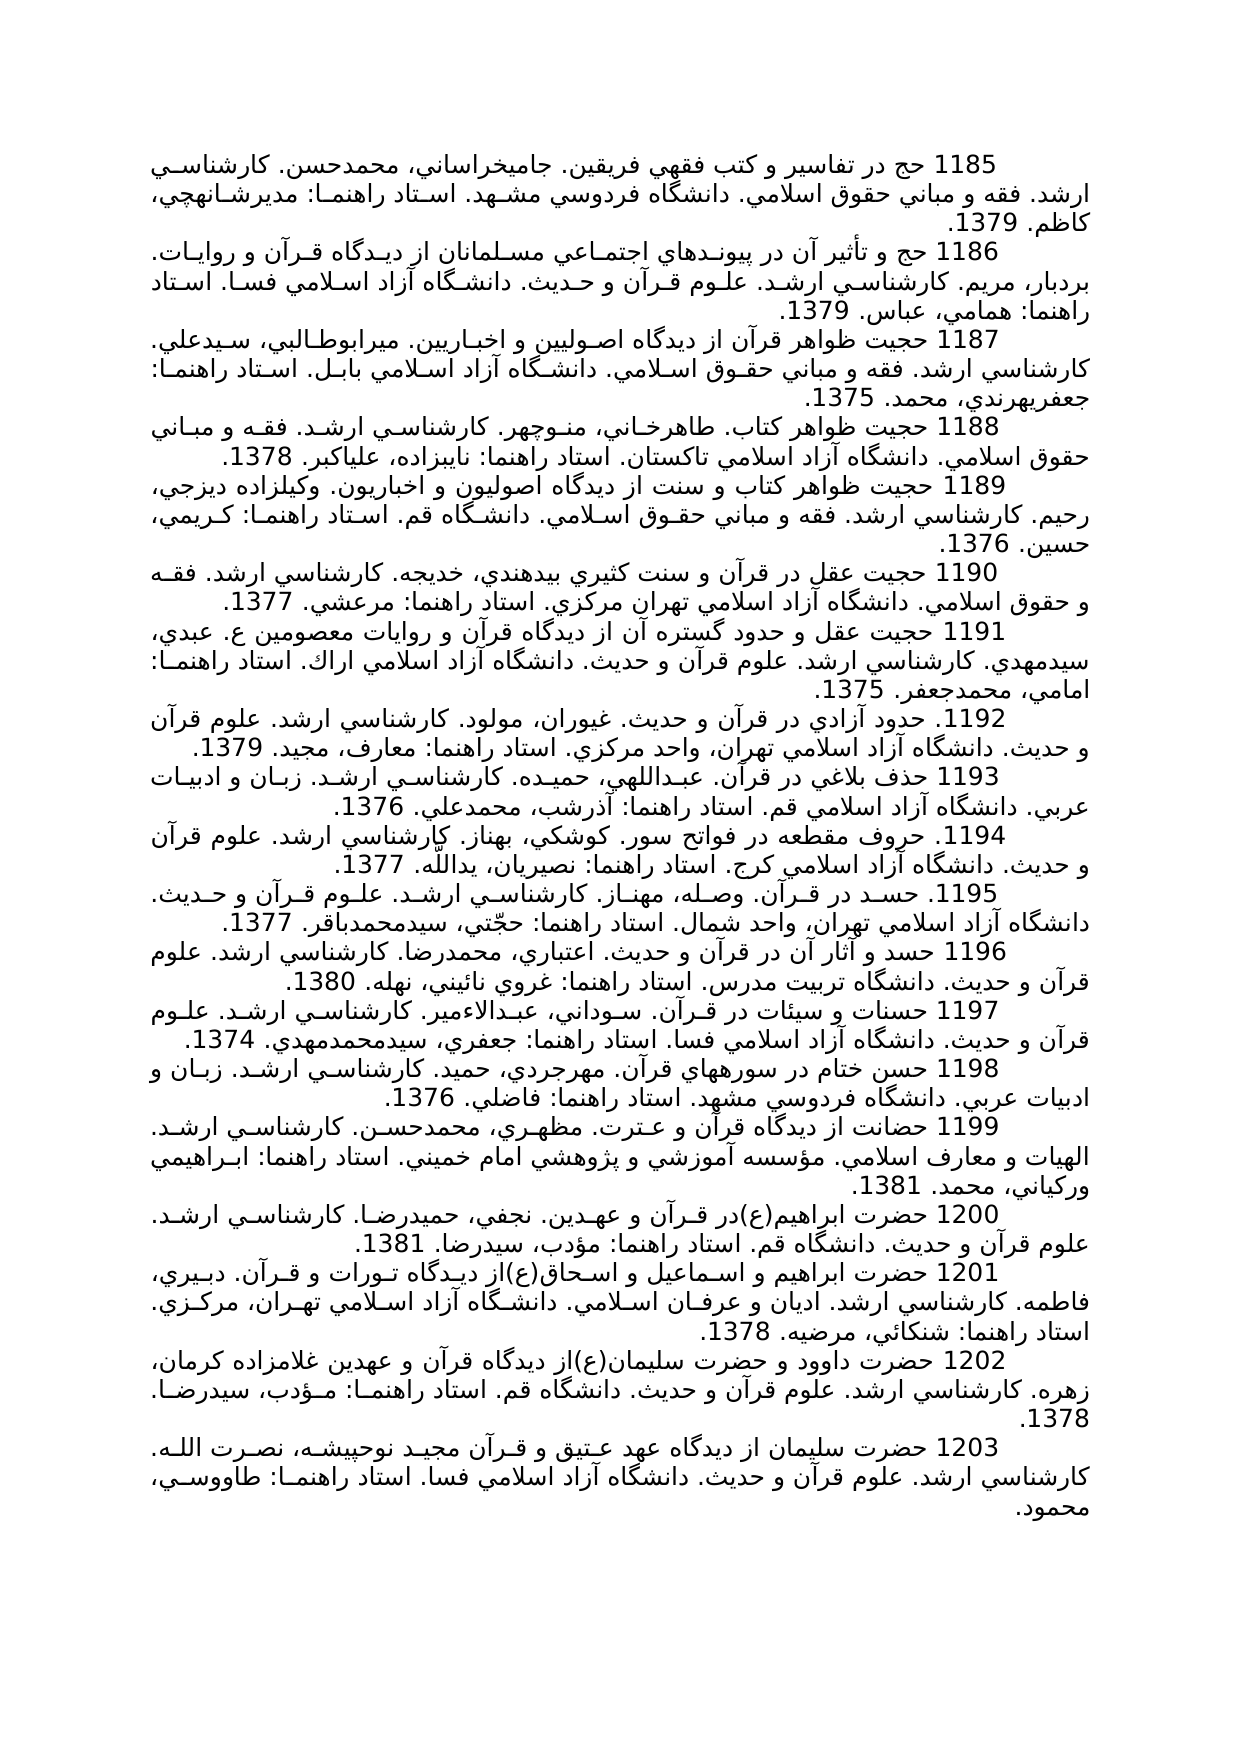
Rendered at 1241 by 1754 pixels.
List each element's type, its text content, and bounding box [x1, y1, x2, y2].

text 1198 حسن ختام در سوره‏هاي قرآن. مهرجردي، حميد. كارشناسي ارشد. زبان و ادبيات عربي. دانشگاه فردوسي مشهد. استاد راهنما: فاضلي. 1376. [150, 1054, 1090, 1112]
text 1202 حضرت داوود و حضرت سليمان(ع)از ديدگاه قرآن و عهدين غلامزاده كرمان، زهره. كارشناسي ارشد. علوم قرآن و حديث. دانشگاه قم. استاد راهنما: مؤدب، سيدرضا. 1378. [150, 1346, 1090, 1433]
text 1194. حروف مقطعه در فواتح سور. كوشكي، بهناز. كارشناسي ارشد. علوم قرآن و حديث. دانشگاه آزاد اسلامي كرج. استاد راهنما: نصيريان، يداللَّه. 1377. [150, 821, 1090, 879]
text 1188 حجيت ظواهر كتاب. طاهرخاني، منوچهر. كارشناسي ارشد. فقه و مباني حقوق اسلامي. دانشگاه آزاد اسلامي تاكستان. استاد راهنما: نايب‏زاده، علي‏اكبر. 1378. [150, 412, 1090, 471]
text 1199 حضانت از ديدگاه قرآن و عترت. مظهري، محمدحسن. كارشناسي ارشد. الهيات و معارف اسلامي. مؤسسه آموزشي و پژوهشي امام خميني. استاد راهنما: ابراهيمي وركياني، محمد. 1381. [150, 1112, 1090, 1200]
text 1189 حجيت ظواهر كتاب و سنت از ديدگاه اصوليون و اخباريون. وكيل‏زاده ديزجي، رحيم. كارشناسي ارشد. فقه و مباني حقوق اسلامي. دانشگاه قم. استاد راهنما: كريمي، حسين. 1376. [150, 471, 1090, 558]
text 1192. حدود آزادي در قرآن و حديث. غيوران، مولود. كارشناسي ارشد. علوم قرآن و حديث. دانشگاه آزاد اسلامي تهران، واحد مركزي. استاد راهنما: معارف، مجيد. 1379. [150, 704, 1090, 762]
text 1203 حضرت سليمان از ديدگاه عهد عتيق و قرآن مجيد نوح‏پيشه، نصرت الله. كارشناسي ارشد. علوم قرآن و حديث. دانشگاه آزاد اسلامي فسا. استاد راهنما: طاووسي، محمود. [150, 1433, 1090, 1521]
text 1190 حجيت عقل در قرآن و سنت كثيري بيدهندي، خديجه. كارشناسي ارشد. فقه و حقوق اسلامي. دانشگاه آزاد اسلامي تهران مركزي. استاد راهنما: مرعشي. 1377. [150, 558, 1090, 617]
text 1193 حذف بلاغي در قرآن. عبداللهي، حميده. كارشناسي ارشد. زبان و ادبيات عربي. دانشگاه آزاد اسلامي قم. استاد راهنما: آذرشب، محمدعلي. 1376. [150, 762, 1090, 821]
text 1201 حضرت ابراهيم و اسماعيل و اسحاق(ع)از ديدگاه تورات و قرآن. دبيري، فاطمه. كارشناسي ارشد. اديان و عرفان اسلامي. دانشگاه آزاد اسلامي تهران، مركزي. استاد راهنما: شنكائي، مرضيه. 1378. [150, 1258, 1090, 1346]
text 1196 حسد و آثار آن در قرآن و حديث. اعتباري، محمدرضا. كارشناسي ارشد. علوم قرآن و حديث. دانشگاه تربيت مدرس. استاد راهنما: غروي نائيني، نهله. 1380. [150, 937, 1090, 996]
text 1187 حجيت ظواهر قرآن از ديدگاه اصوليين و اخباريين. ميرابوطالبي، سيدعلي. كارشناسي ارشد. فقه و مباني حقوق اسلامي. دانشگاه آزاد اسلامي بابل. استاد راهنما: جعفري‏هرندي، محمد. 1375. [150, 325, 1090, 412]
text 1191 حجيت عقل و حدود گستره آن از ديدگاه قرآن و روايات معصومين ع. عبدي، سيدمهدي. كارشناسي ارشد. علوم قرآن و حديث. دانشگاه آزاد اسلامي اراك. استاد راهنما: امامي، محمدجعفر. 1375. [150, 617, 1090, 704]
text 1185 حج در تفاسير و كتب فقهي فريقين. جامي‏خراساني، محمدحسن. كارشناسي ارشد. فقه و مباني حقوق اسلامي. دانشگاه فردوسي مشهد. استاد راهنما: مديرشانه‏چي، كاظم. 1379. [150, 150, 1090, 237]
text 1200 حضرت ابراهيم(ع)در قرآن و عهدين. نجفي، حميدرضا. كارشناسي ارشد. علوم قرآن و حديث. دانشگاه قم. استاد راهنما: مؤدب، سيدرضا. 1381. [150, 1200, 1090, 1258]
text 1195. حسد در قرآن. وصله، مهناز. كارشناسي ارشد. علوم قرآن و حديث. دانشگاه آزاد اسلامي تهران، واحد شمال. استاد راهنما: حجّتي، سيدمحمدباقر. 1377. [150, 879, 1090, 937]
text 1197 حسنات و سيئات در قرآن. سوداني، عبدالاءمير. كارشناسي ارشد. علوم قرآن و حديث. دانشگاه آزاد اسلامي فسا. استاد راهنما: جعفري، سيدمحمدمهدي. 1374. [150, 996, 1090, 1054]
text 1186 حج و تأثير آن در پيوندهاي اجتماعي مسلمانان از ديدگاه قرآن و روايات. بردبار، مريم. كارشناسي ارشد. علوم قرآن و حديث. دانشگاه آزاد اسلامي فسا. استاد راهنما: همامي، عباس. 1379. [150, 237, 1090, 325]
